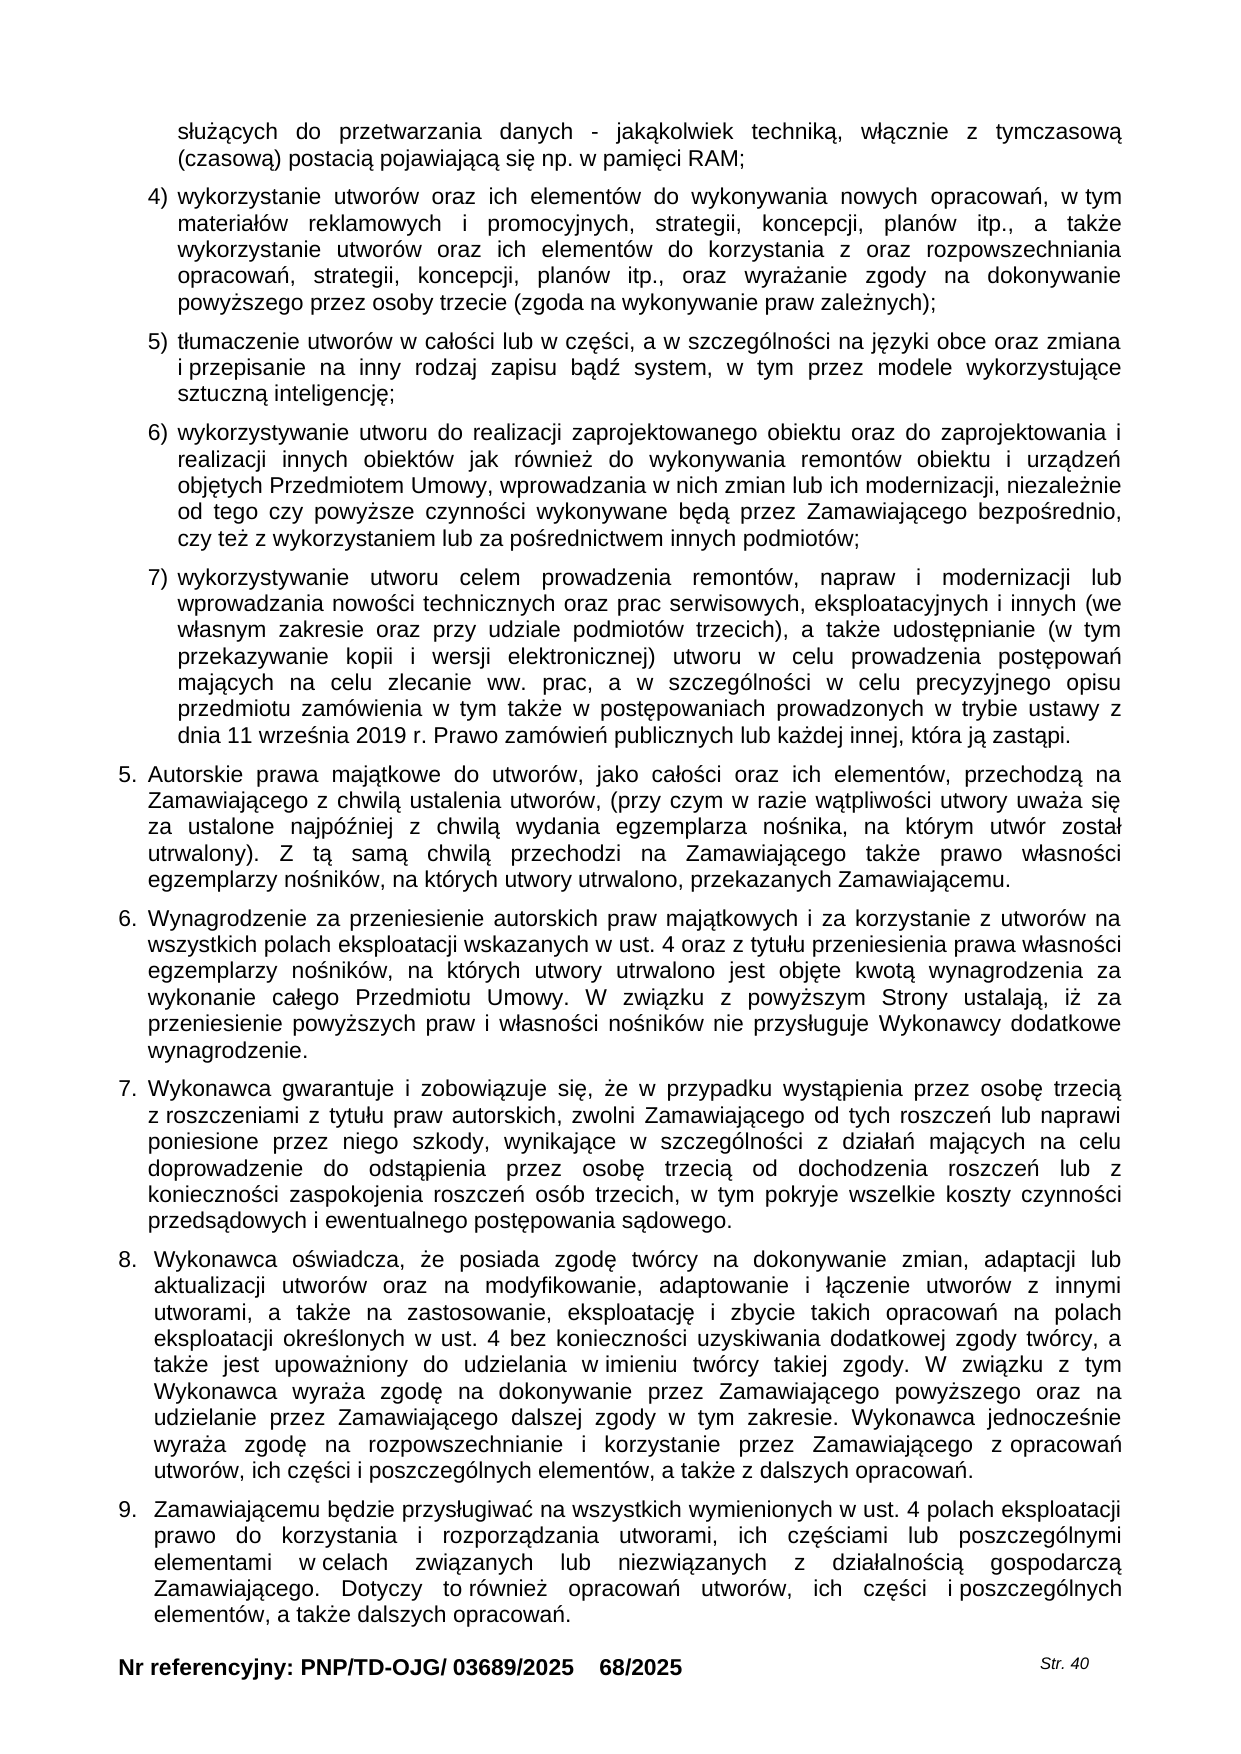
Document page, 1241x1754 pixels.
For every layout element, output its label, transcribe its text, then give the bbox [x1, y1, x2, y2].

list Zamawiającemu będzie przysługiwać na wszystkich wymienionych w ust. 4 polach eksploatacji prawo do korzystania i rozporządzania utworami, ich częściami lub poszczególnymi elementami w celach związanych lub niezwiązanych z działalnością gospodarczą Zamawiającego. Dotyczy to również opracowań utworów, ich części i poszczególnych elementów, a także dalszych opracowań. [118, 1496, 1122, 1627]
list wykorzystywanie utworu celem prowadzenia remontów, napraw i modernizacji lub wprowadzania nowości technicznych oraz prac serwisowych, eksploatacyjnych i innych (we własnym zakresie oraz przy udziale podmiotów trzecich), a także udostępnianie (w tym przekazywanie kopii i wersji elektronicznej) utworu w celu prowadzenia postępowań mających na celu zlecanie ww. prac, a w szczególności w celu precyzyjnego opisu przedmiotu zamówienia w tym także w postępowaniach prowadzonych w trybie ustawy z dnia 11 września 2019 r. Prawo zamówień publicznych lub każdej innej, która ją zastąpi. [148, 563, 1122, 748]
list Autorskie prawa majątkowe do utworów, jako całości oraz ich elementów, przechodzą na Zamawiającego z chwilą ustalenia utworów, (przy czym w razie wątpliwości utwory uważa się za ustalone najpóźniej z chwilą wydania egzemplarza nośnika, na którym utwór został utrwalony). Z tą samą chwilą przechodzi na Zamawiającego także prawo własności egzemplarzy nośników, na których utwory utrwalono, przekazanych Zamawiającemu. [118, 761, 1122, 892]
list Wynagrodzenie za przeniesienie autorskich praw majątkowych i za korzystanie z utworów na wszystkich polach eksploatacji wskazanych w ust. 4 oraz z tytułu przeniesienia prawa własności egzemplarzy nośników, na których utwory utrwalono jest objęte kwotą wynagrodzenia za wykonanie całego Przedmiotu Umowy. W związku z powyższym Strony ustalają, iż za przeniesienie powyższych praw i własności nośników nie przysługuje Wykonawcy dodatkowe wynagrodzenie. [118, 905, 1122, 1063]
list tłumaczenie utworów w całości lub w części, a w szczególności na języki obce oraz zmiana i przepisanie na inny rodzaj zapisu bądź system, w tym przez modele wykorzystujące sztuczną inteligencję; [148, 328, 1122, 407]
list Wykonawca gwarantuje i zobowiązuje się, że w przypadku wystąpienia przez osobę trzecią z roszczeniami z tytułu praw autorskich, zwolni Zamawiającego od tych roszczeń lub naprawi poniesione przez niego szkody, wynikające w szczególności z działań mających na celu doprowadzenie do odstąpienia przez osobę trzecią od dochodzenia roszczeń lub z konieczności zaspokojenia roszczeń osób trzecich, w tym pokryje wszelkie koszty czynności przedsądowych i ewentualnego postępowania sądowego. [118, 1075, 1122, 1233]
list wykorzystywanie utworu do realizacji zaprojektowanego obiektu oraz do zaprojektowania i realizacji innych obiektów jak również do wykonywania remontów obiektu i urządzeń objętych Przedmiotem Umowy, wprowadzania w nich zmian lub ich modernizacji, niezależnie od tego czy powyższe czynności wykonywane będą przez Zamawiającego bezpośrednio, czy też z wykorzystaniem lub za pośrednictwem innych podmiotów; [148, 419, 1122, 551]
list Wykonawca oświadcza, że posiada zgodę twórcy na dokonywanie zmian, adaptacji lub aktualizacji utworów oraz na modyfikowanie, adaptowanie i łączenie utworów z innymi utworami, a także na zastosowanie, eksploatację i zbycie takich opracowań na polach eksploatacji określonych w ust. 4 bez konieczności uzyskiwania dodatkowej zgody twórcy, a także jest upoważniony do udzielania w imieniu twórcy takiej zgody. W związku z tym Wykonawca wyraża zgodę na dokonywanie przez Zamawiającego powyższego oraz na udzielanie przez Zamawiającego dalszej zgody w tym zakresie. Wykonawca jednocześnie wyraża zgodę na rozpowszechnianie i korzystanie przez Zamawiającego z opracowań utworów, ich części i poszczególnych elementów, a także z dalszych opracowań. [118, 1246, 1122, 1483]
list wykorzystanie utworów oraz ich elementów do wykonywania nowych opracowań, w tym materiałów reklamowych i promocyjnych, strategii, koncepcji, planów itp., a także wykorzystanie utworów oraz ich elementów do korzystania z oraz rozpowszechniania opracowań, strategii, koncepcji, planów itp., oraz wyrażanie zgody na dokonywanie powyższego przez osoby trzecie (zgoda na wykonywanie praw zależnych); [148, 183, 1122, 315]
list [148, 118, 1122, 171]
